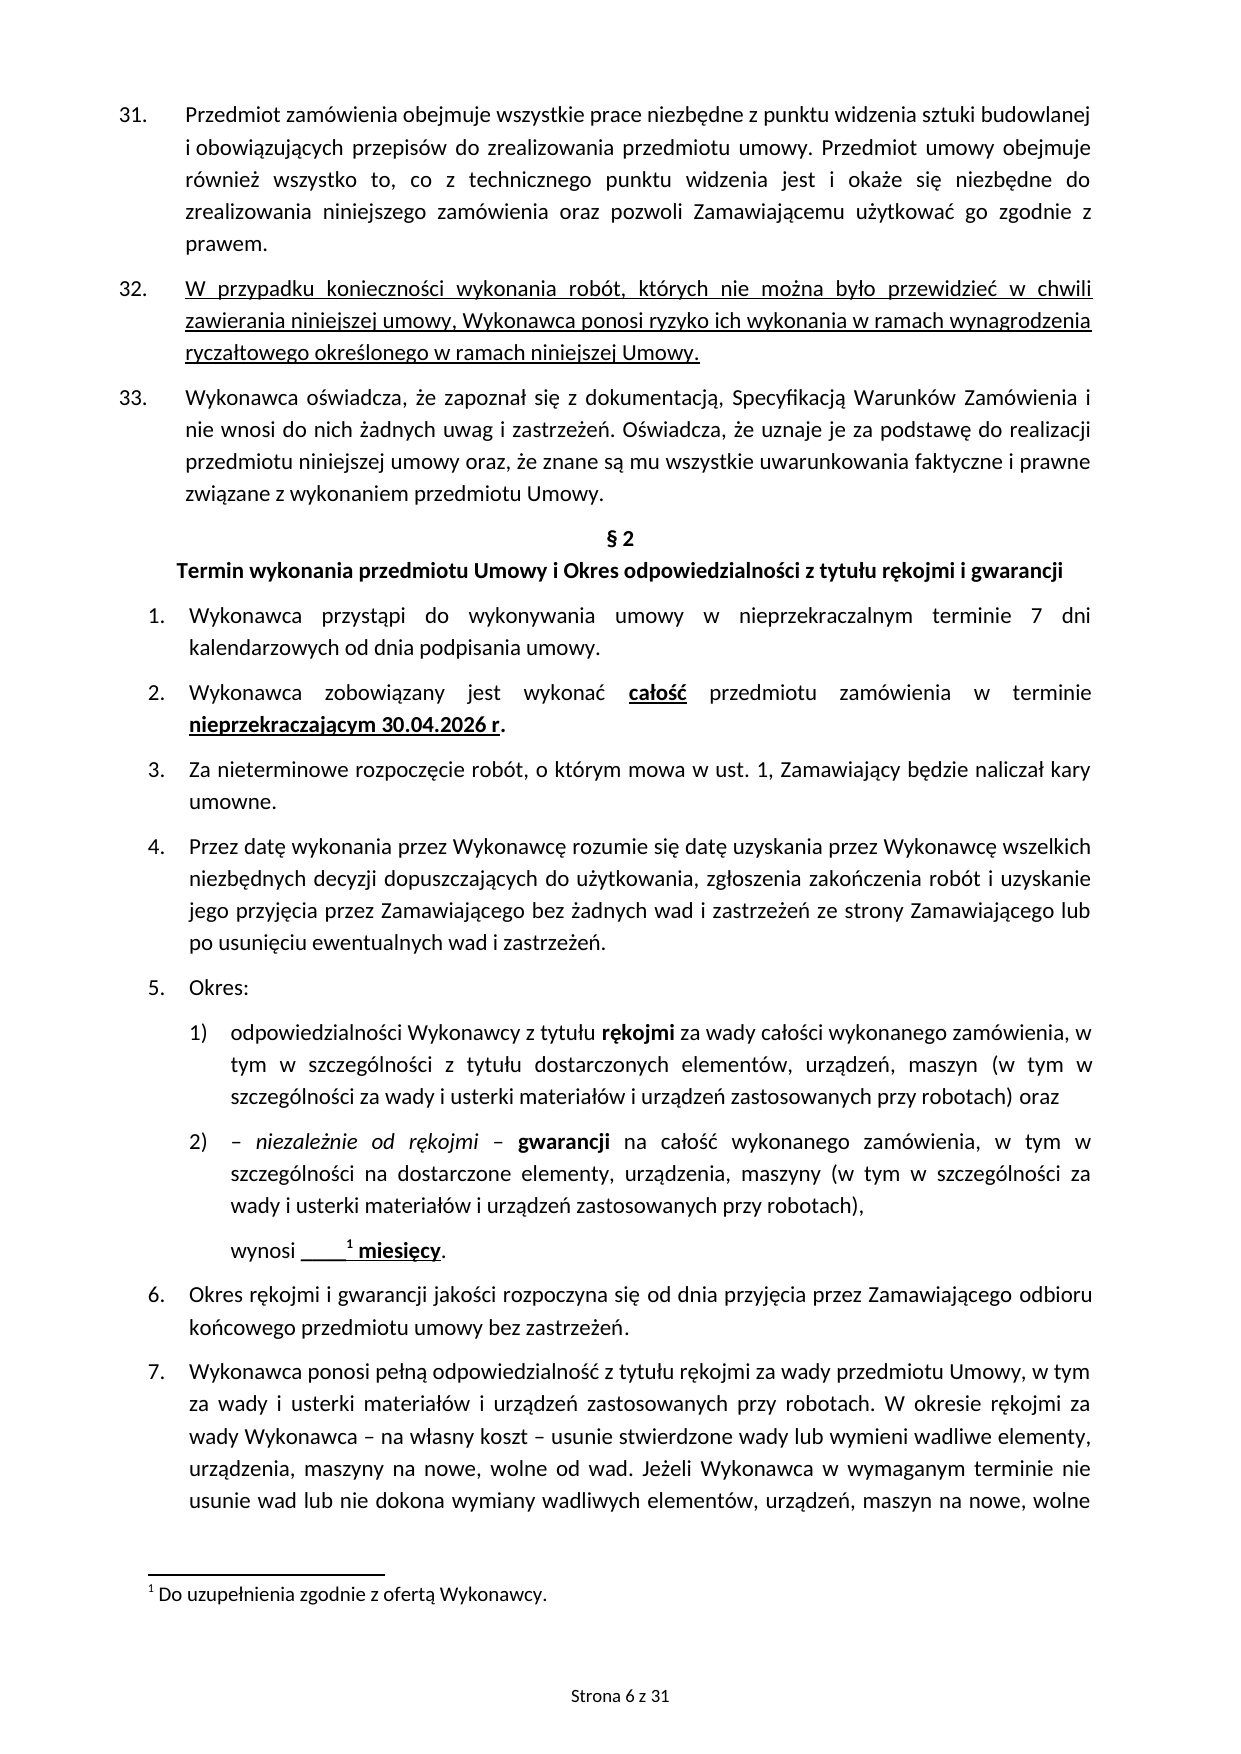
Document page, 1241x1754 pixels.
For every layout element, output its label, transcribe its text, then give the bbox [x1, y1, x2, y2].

list odpowiedzialności Wykonawcy z tytułu rękojmi za wady całości wykonanego zamówienia, w tym w szczególności z tytułu dostarczonych elementów, urządzeń, maszyn (w tym w szczególności za wady i usterki materiałów i urządzeń zastosowanych przy robotach) oraz [189, 1018, 1093, 1110]
text § 2 [148, 524, 1093, 552]
list Wykonawca zobowiązany jest wykonać całość przedmiotu zamówienia w terminie nieprzekraczającym 30.04.2026 r. [148, 678, 1093, 738]
list W przypadku konieczności wykonania robót, których nie można było przewidzieć w chwili zawierania niniejszej umowy, Wykonawca ponosi ryzyko ich wykonania w ramach wynagrodzenia ryczałtowego określonego w ramach niniejszej Umowy. [148, 274, 1093, 366]
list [148, 1357, 1093, 1514]
text Termin wykonania przedmiotu Umowy i Okres odpowiedzialności z tytułu rękojmi i gwarancji [148, 556, 1093, 584]
list – niezależnie od rękojmi – gwarancji na całość wykonanego zamówienia, w tym w szczególności na dostarczone elementy, urządzenia, maszyny (w tym w szczególności za wady i usterki materiałów i urządzeń zastosowanych przy robotach), [189, 1127, 1093, 1219]
list Wykonawca przystąpi do wykonywania umowy w nieprzekraczalnym terminie 7 dni kalendarzowych od dnia podpisania umowy. [148, 601, 1093, 661]
list Okres rękojmi i gwarancji jakości rozpoczyna się od dnia przyjęcia przez Zamawiającego odbioru końcowego przedmiotu umowy bez zastrzeżeń. [148, 1281, 1093, 1341]
list Przez datę wykonania przez Wykonawcę rozumie się datę uzyskania przez Wykonawcę wszelkich niezbędnych decyzji dopuszczających do użytkowania, zgłoszenia zakończenia robót i uzyskanie jego przyjęcia przez Zamawiającego bez żadnych wad i zastrzeżeń ze strony Zamawiającego lub po usunięciu ewentualnych wad i zastrzeżeń. [148, 832, 1093, 956]
list Okres: [148, 973, 1093, 1001]
list Wykonawca oświadcza, że zapoznał się z dokumentacją, Specyfikacją Warunków Zamówienia i nie wnosi do nich żadnych uwag i zastrzeżeń. Oświadcza, że uznaje je za podstawę do realizacji przedmiotu niniejszej umowy oraz, że znane są mu wszystkie uwarunkowania faktyczne i prawne związane z wykonaniem przedmiotu Umowy. [148, 383, 1093, 508]
list Przedmiot zamówienia obejmuje wszystkie prace niezbędne z punktu widzenia sztuki budowlanej i obowiązujących przepisów do zrealizowania przedmiotu umowy. Przedmiot umowy obejmuje również wszystko to, co z technicznego punktu widzenia jest i okaże się niezbędne do zrealizowania niniejszego zamówienia oraz pozwoli Zamawiającemu użytkować go zgodnie z prawem. [148, 101, 1093, 257]
list wynosi ____ miesięcy. [230, 1236, 1093, 1264]
list Za nieterminowe rozpoczęcie robót, o którym mowa w ust. 1, Zamawiający będzie naliczał kary umowne. [148, 755, 1093, 815]
